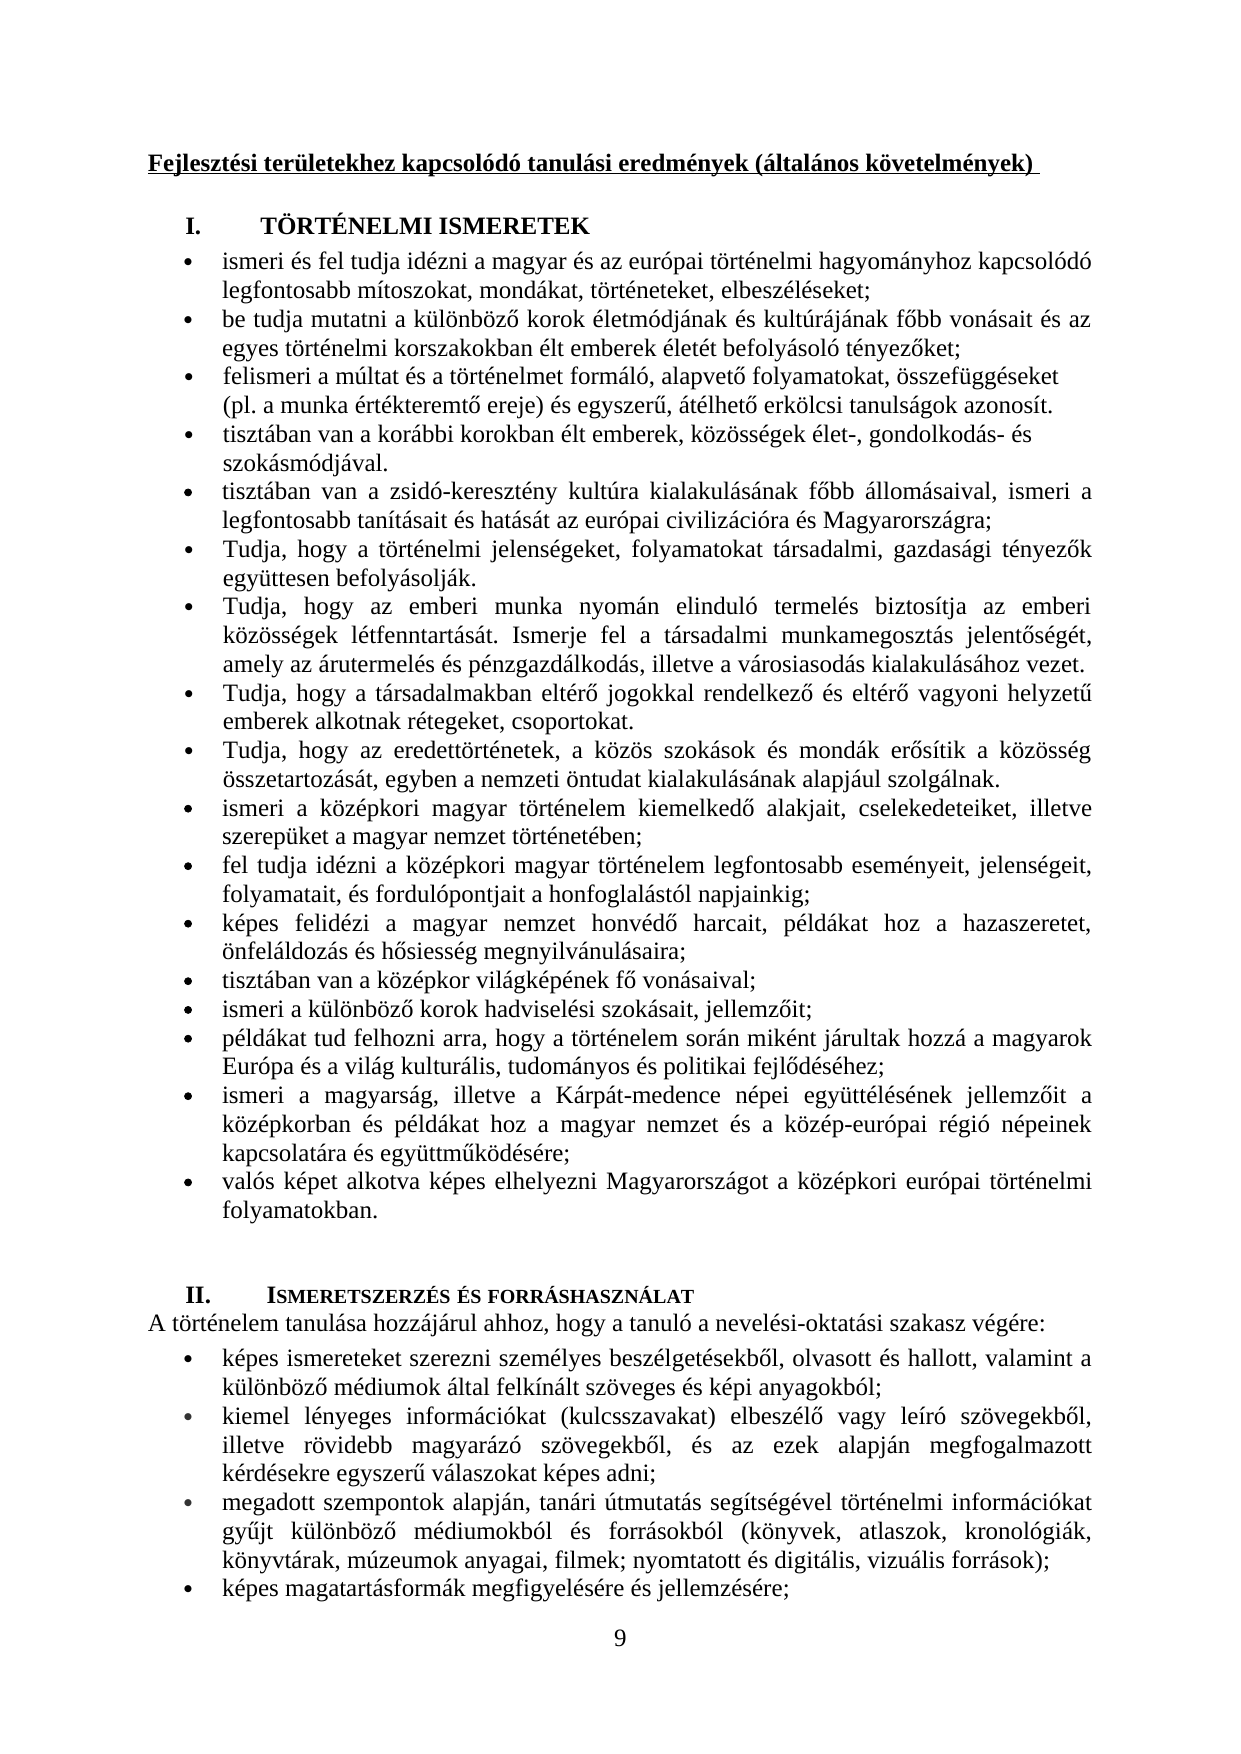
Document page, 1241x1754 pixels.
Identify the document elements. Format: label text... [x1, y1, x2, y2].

list tisztában van a középkor világképének fő vonásaival; [184, 965, 1093, 994]
list be tudja mutatni a különböző korok életmódjának és kultúrájának főbb vonásait és az egyes történelmi korszakokban élt emberek életét befolyásoló tényezőket; [184, 304, 1093, 361]
list megadott szempontok alapján, tanári útmutatás segítségével történelmi információkat gyűjt különböző médiumokból és forrásokból (könyvek, atlaszok, kronológiák, könyvtárak, múzeumok anyagai, filmek; nyomtatott és digitális, vizuális források); [184, 1487, 1093, 1573]
list Tudja, hogy a társadalmakban eltérő jogokkal rendelkező és eltérő vagyoni helyzetű emberek alkotnak rétegeket, csoportokat. [185, 678, 1093, 735]
list ismeri a magyarság, illetve a Kárpát-medence népei együttélésének jellemzőit a középkorban és példákat hoz a magyar nemzet és a közép-európai régió népeinek kapcsolatára és együttműködésére; [184, 1080, 1093, 1166]
list fel tudja idézni a középkori magyar történelem legfontosabb eseményeit, jelenségeit, folyamatait, és fordulópontjait a honfoglalástól napjainkig; [184, 850, 1093, 908]
list példákat tud felhozni arra, hogy a történelem során miként járultak hozzá a magyarok Európa és a világ kulturális, tudományos és politikai fejlődéséhez; [184, 1023, 1093, 1080]
list Tudja, hogy az eredettörténetek, a közös szokások és mondák erősítik a közösség összetartozását, egyben a nemzeti öntudat kialakulásának alapjául szolgálnak. [185, 735, 1093, 793]
list tisztában van a korábbi korokban élt emberek, közösségek élet-, gondolkodás- és szokásmódjával. [185, 419, 1093, 476]
list Tudja, hogy a történelmi jelenségeket, folyamatokat társadalmi, gazdasági tényezők együttesen befolyásolják. [185, 534, 1093, 591]
text A történelem tanulása hozzájárul ahhoz, hogy a tanuló a nevelési-oktatási szakasz végére: [148, 1308, 1093, 1337]
list képes felidézi a magyar nemzet honvédő harcait, példákat hoz a hazaszeretet, önfeláldozás és hősiesség megnyilvánulásaira; [184, 908, 1093, 965]
list Ismeretszerzés és forráshasználat [185, 1280, 1093, 1308]
list tisztában van a zsidó-keresztény kultúra kialakulásának főbb állomásaival, ismeri a legfontosabb tanításait és hatását az európai civilizációra és Magyarországra; [184, 476, 1093, 534]
list képes magatartásformák megfigyelésére és jellemzésére; [184, 1573, 1093, 1602]
list ismeri a különböző korok hadviselési szokásait, jellemzőit; [184, 994, 1093, 1023]
list valós képet alkotva képes elhelyezni Magyarországot a középkori európai történelmi folyamatokban. [184, 1166, 1093, 1224]
list ismeri és fel tudja idézni a magyar és az európai történelmi hagyományhoz kapcsolódó legfontosabb mítoszokat, mondákat, történeteket, elbeszéléseket; [184, 246, 1093, 304]
list képes ismereteket szerezni személyes beszélgetésekből, olvasott és hallott, valamint a különböző médiumok által felkínált szöveges és képi anyagokból; [184, 1343, 1093, 1401]
list TÖRTÉNELMI ISMERETEK [185, 211, 1093, 240]
list Tudja, hogy az emberi munka nyomán elinduló termelés biztosítja az emberi közösségek létfenntartását. Ismerje fel a társadalmi munkamegosztás jelentőségét, amely az árutermelés és pénzgazdálkodás, illetve a városiasodás kialakulásához vezet. [185, 591, 1093, 678]
text Fejlesztési területekhez kapcsolódó tanulási eredmények (általános követelmények) [148, 148, 1093, 176]
list felismeri a múltat és a történelmet formáló, alapvető folyamatokat, összefüggéseket (pl. a munka értékteremtő ereje) és egyszerű, átélhető erkölcsi tanulságok azonosít. [185, 361, 1093, 419]
list kiemel lényeges információkat (kulcsszavakat) elbeszélő vagy leíró szövegekből, illetve rövidebb magyarázó szövegekből, és az ezek alapján megfogalmazott kérdésekre egyszerű válaszokat képes adni; [184, 1401, 1093, 1487]
list ismeri a középkori magyar történelem kiemelkedő alakjait, cselekedeteiket, illetve szerepüket a magyar nemzet történetében; [184, 793, 1093, 850]
